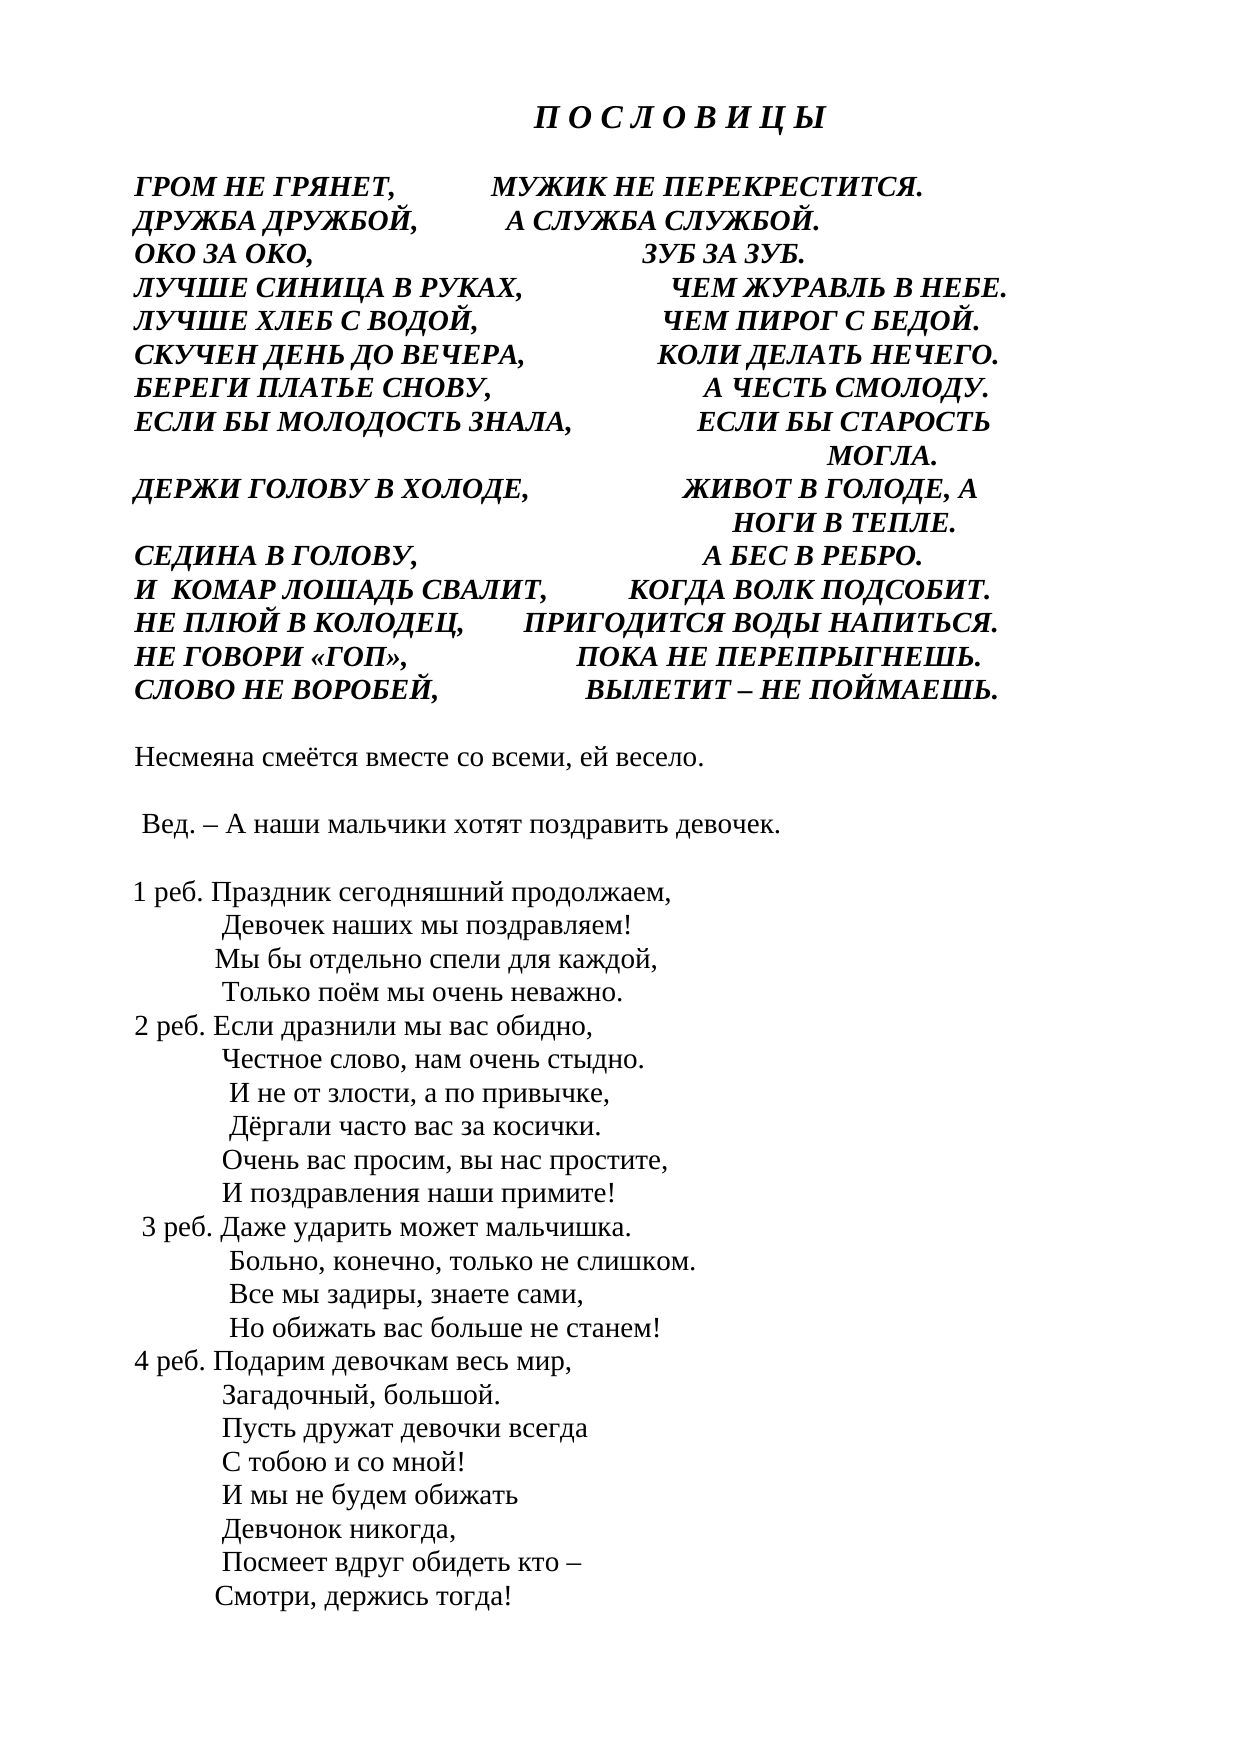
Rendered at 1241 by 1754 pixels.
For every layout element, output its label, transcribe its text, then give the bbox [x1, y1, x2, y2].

text МОГЛА. [134, 438, 1226, 471]
text 2 реб. Если дразнили мы вас обидно, [134, 1008, 1226, 1041]
text И поздравления наши примите! [134, 1176, 1226, 1209]
text И не от злости, а по привычке, [134, 1075, 1226, 1108]
text НЕ ГОВОРИ «ГОП», ПОКА НЕ ПЕРЕПРЫГНЕШЬ. [134, 639, 1226, 672]
text Но обижать вас больше не станем! [134, 1310, 1226, 1343]
text Вед. – А наши мальчики хотят поздравить девочек. [134, 807, 1226, 840]
text 1 реб. Праздник сегодняшний продолжаем, [59, 874, 1226, 907]
text НОГИ В ТЕПЛЕ. [134, 505, 1226, 538]
text НЕ ПЛЮЙ В КОЛОДЕЦ, ПРИГОДИТСЯ ВОДЫ НАПИТЬСЯ. [134, 605, 1226, 639]
text Смотри, держись тогда! [134, 1578, 1226, 1612]
text Честное слово, нам очень стыдно. [134, 1041, 1226, 1075]
text Посмеет вдруг обидеть кто – [134, 1544, 1226, 1578]
text С тобою и со мной! [134, 1444, 1226, 1477]
text Несмеяна смеётся вместе со всеми, ей весело. [134, 739, 1226, 773]
text 3 реб. Даже ударить может мальчишка. [134, 1209, 1226, 1243]
text 4 реб. Подарим девочкам весь мир, [134, 1343, 1226, 1377]
text БЕРЕГИ ПЛАТЬЕ СНОВУ, А ЧЕСТЬ СМОЛОДУ. [134, 371, 1226, 404]
text Дёргали часто вас за косички. [134, 1108, 1226, 1142]
text Мы бы отдельно спели для каждой, [134, 941, 1226, 974]
text П О С Л О В И Ц Ы [134, 97, 1226, 136]
text И КОМАР ЛОШАДЬ СВАЛИТ, КОГДА ВОЛК ПОДСОБИТ. [134, 572, 1226, 605]
text ЕСЛИ БЫ МОЛОДОСТЬ ЗНАЛА, ЕСЛИ БЫ СТАРОСТЬ [134, 404, 1226, 438]
text Пусть дружат девочки всегда [134, 1410, 1226, 1444]
text СКУЧЕН ДЕНЬ ДО ВЕЧЕРА, КОЛИ ДЕЛАТЬ НЕЧЕГО. [134, 337, 1226, 371]
text Загадочный, большой. [134, 1377, 1226, 1410]
text И мы не будем обижать [134, 1477, 1226, 1511]
text Только поём мы очень неважно. [134, 974, 1226, 1008]
text ДРУЖБА ДРУЖБОЙ, А СЛУЖБА СЛУЖБОЙ. [134, 203, 1226, 236]
text ЛУЧШЕ СИНИЦА В РУКАХ, ЧЕМ ЖУРАВЛЬ В НЕБЕ. [134, 270, 1226, 303]
text ОКО ЗА ОКО, ЗУБ ЗА ЗУБ. [134, 236, 1226, 270]
text ДЕРЖИ ГОЛОВУ В ХОЛОДЕ, ЖИВОТ В ГОЛОДЕ, А [134, 471, 1226, 505]
text ГРОМ НЕ ГРЯНЕТ, МУЖИК НЕ ПЕРЕКРЕСТИТСЯ. [134, 169, 1226, 203]
text Больно, конечно, только не слишком. [134, 1243, 1226, 1276]
text Девочек наших мы поздравляем! [134, 907, 1226, 941]
text СЕДИНА В ГОЛОВУ, А БЕС В РЕБРО. [134, 538, 1226, 572]
text Все мы задиры, знаете сами, [134, 1276, 1226, 1310]
text СЛОВО НЕ ВОРОБЕЙ, ВЫЛЕТИТ – НЕ ПОЙМАЕШЬ. [134, 672, 1226, 706]
text ЛУЧШЕ ХЛЕБ С ВОДОЙ, ЧЕМ ПИРОГ С БЕДОЙ. [134, 303, 1226, 337]
text Девчонок никогда, [134, 1511, 1226, 1544]
text Очень вас просим, вы нас простите, [134, 1142, 1226, 1176]
